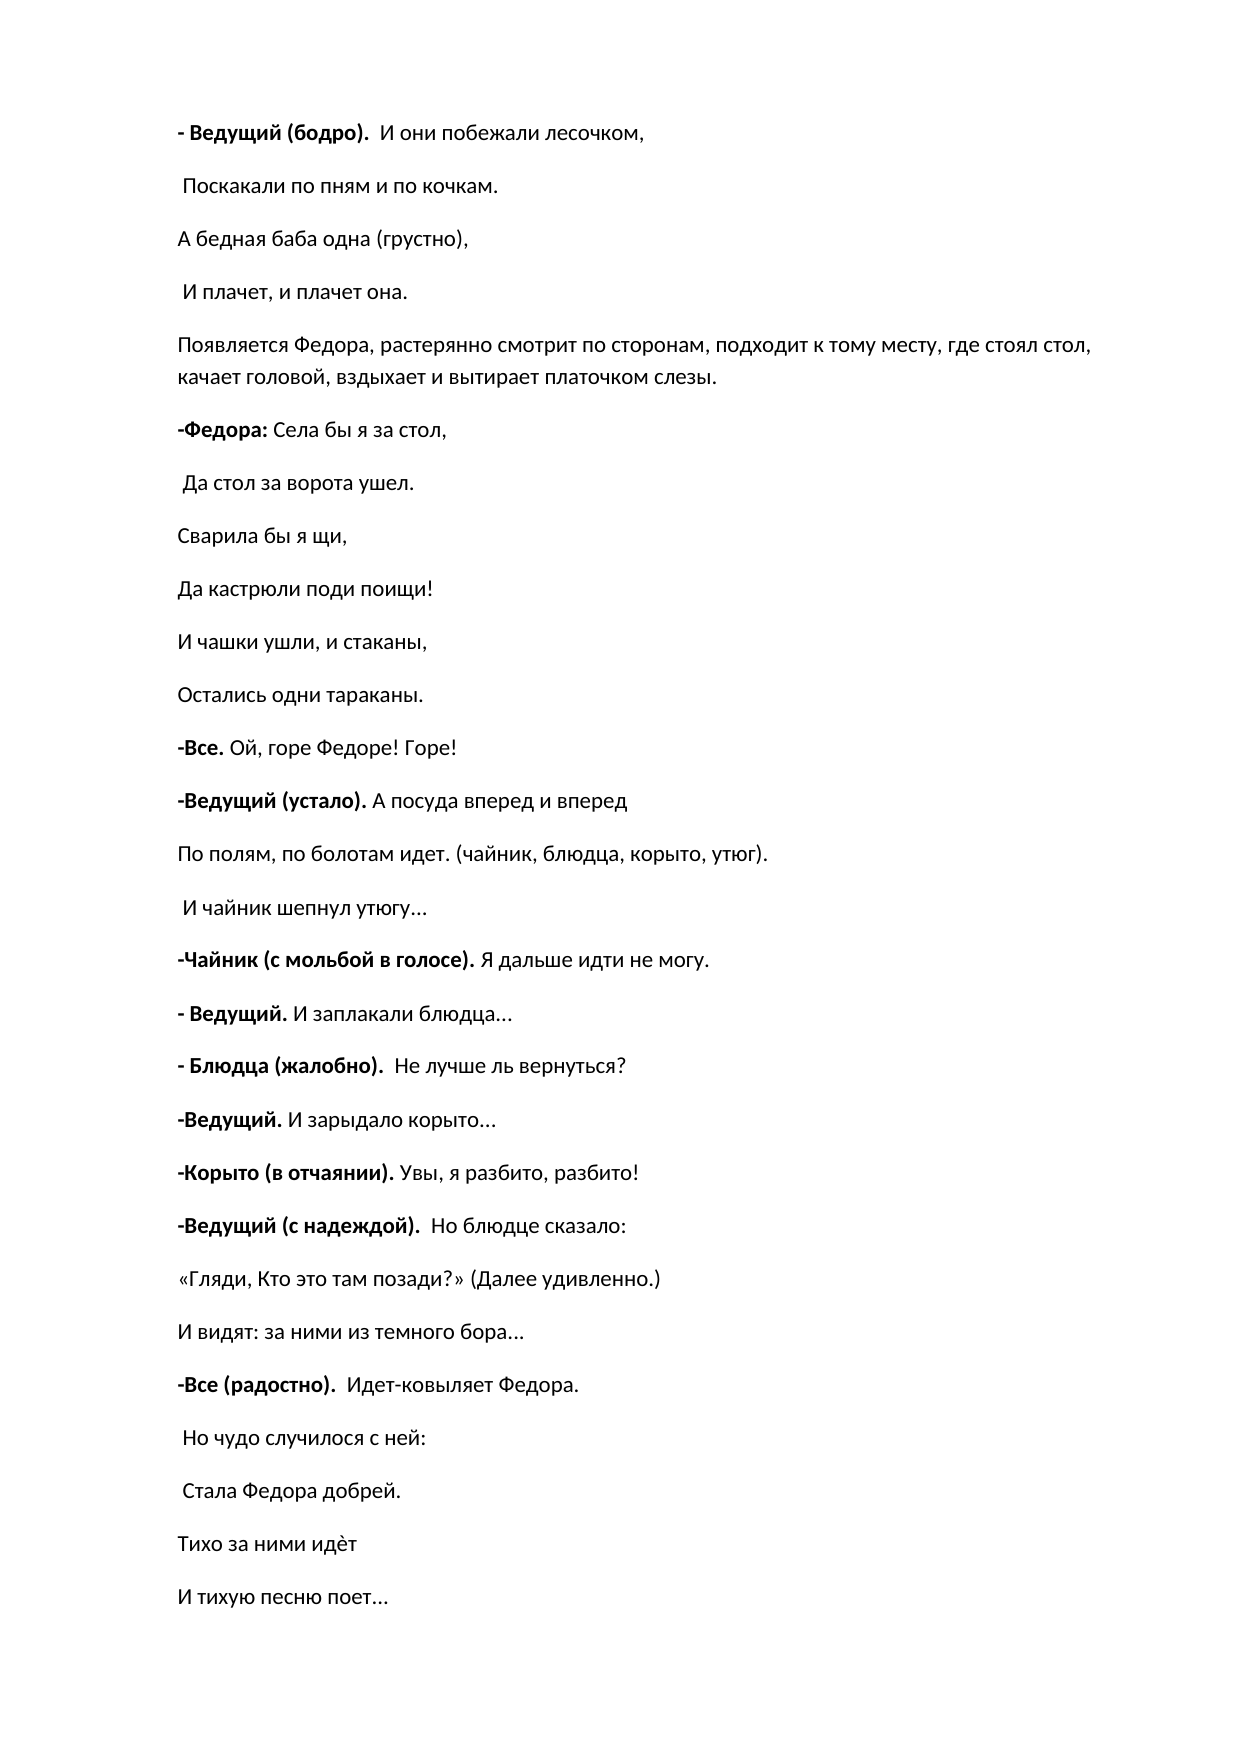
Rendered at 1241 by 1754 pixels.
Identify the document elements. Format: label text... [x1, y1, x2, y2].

text И видят: за ними из темного бора... [177, 1317, 1152, 1345]
text -Ведущий. И зарыдало корыто... [177, 1105, 1152, 1133]
text Поскакали по пням и по кочкам. [177, 171, 1152, 199]
text Сварила бы я щи, [177, 521, 1152, 549]
text И плачет, и плачет она. [177, 277, 1152, 305]
text Стала Федора добрей. [177, 1476, 1152, 1504]
text -Ведущий (устало). А посуда вперед и вперед [177, 787, 1152, 814]
text И чашки ушли, и стаканы, [177, 627, 1152, 656]
text И тихую песню поет... [177, 1582, 1152, 1610]
text -Все (радостно). Идет-ковыляет Федора. [177, 1370, 1152, 1398]
text Но чудо случилося с ней: [177, 1423, 1152, 1451]
text - Ведущий. И заплакали блюдца... [177, 999, 1152, 1027]
text Остались одни тараканы. [177, 681, 1152, 708]
text - Блюдца (жалобно). Не лучше ль вернуться? [177, 1052, 1152, 1080]
text А бедная баба одна (грустно), [177, 224, 1152, 252]
text -Федора: Села бы я за стол, [177, 415, 1152, 443]
text По полям, по болотам идет. (чайник, блюдца, корыто, утюг). [177, 839, 1152, 868]
text -Ведущий (с надеждой). Но блюдце сказало: [177, 1211, 1152, 1239]
text -Чайник (с мольбой в голосе). Я дальше идти не могу. [177, 946, 1152, 974]
text - Ведущий (бодро). И они побежали лесочком, [177, 118, 1152, 146]
text Тихо за ними идѐт [177, 1529, 1152, 1557]
text «Гляди, Кто это там позади?» (Далее удивленно.) [177, 1264, 1152, 1292]
text Да стол за ворота ушел. [177, 468, 1152, 496]
text И чайник шепнул утюгу... [177, 893, 1152, 921]
text -Все. Ой, горе Федоре! Горе! [177, 733, 1152, 762]
text Да кастрюли поди поищи! [177, 574, 1152, 602]
text Появляется Федора, растерянно смотрит по сторонам, подходит к тому месту, где стоял стол, качает головой, вздыхает и вытирает платочком слезы. [177, 330, 1152, 390]
text -Корыто (в отчаянии). Увы, я разбито, разбито! [177, 1158, 1152, 1186]
